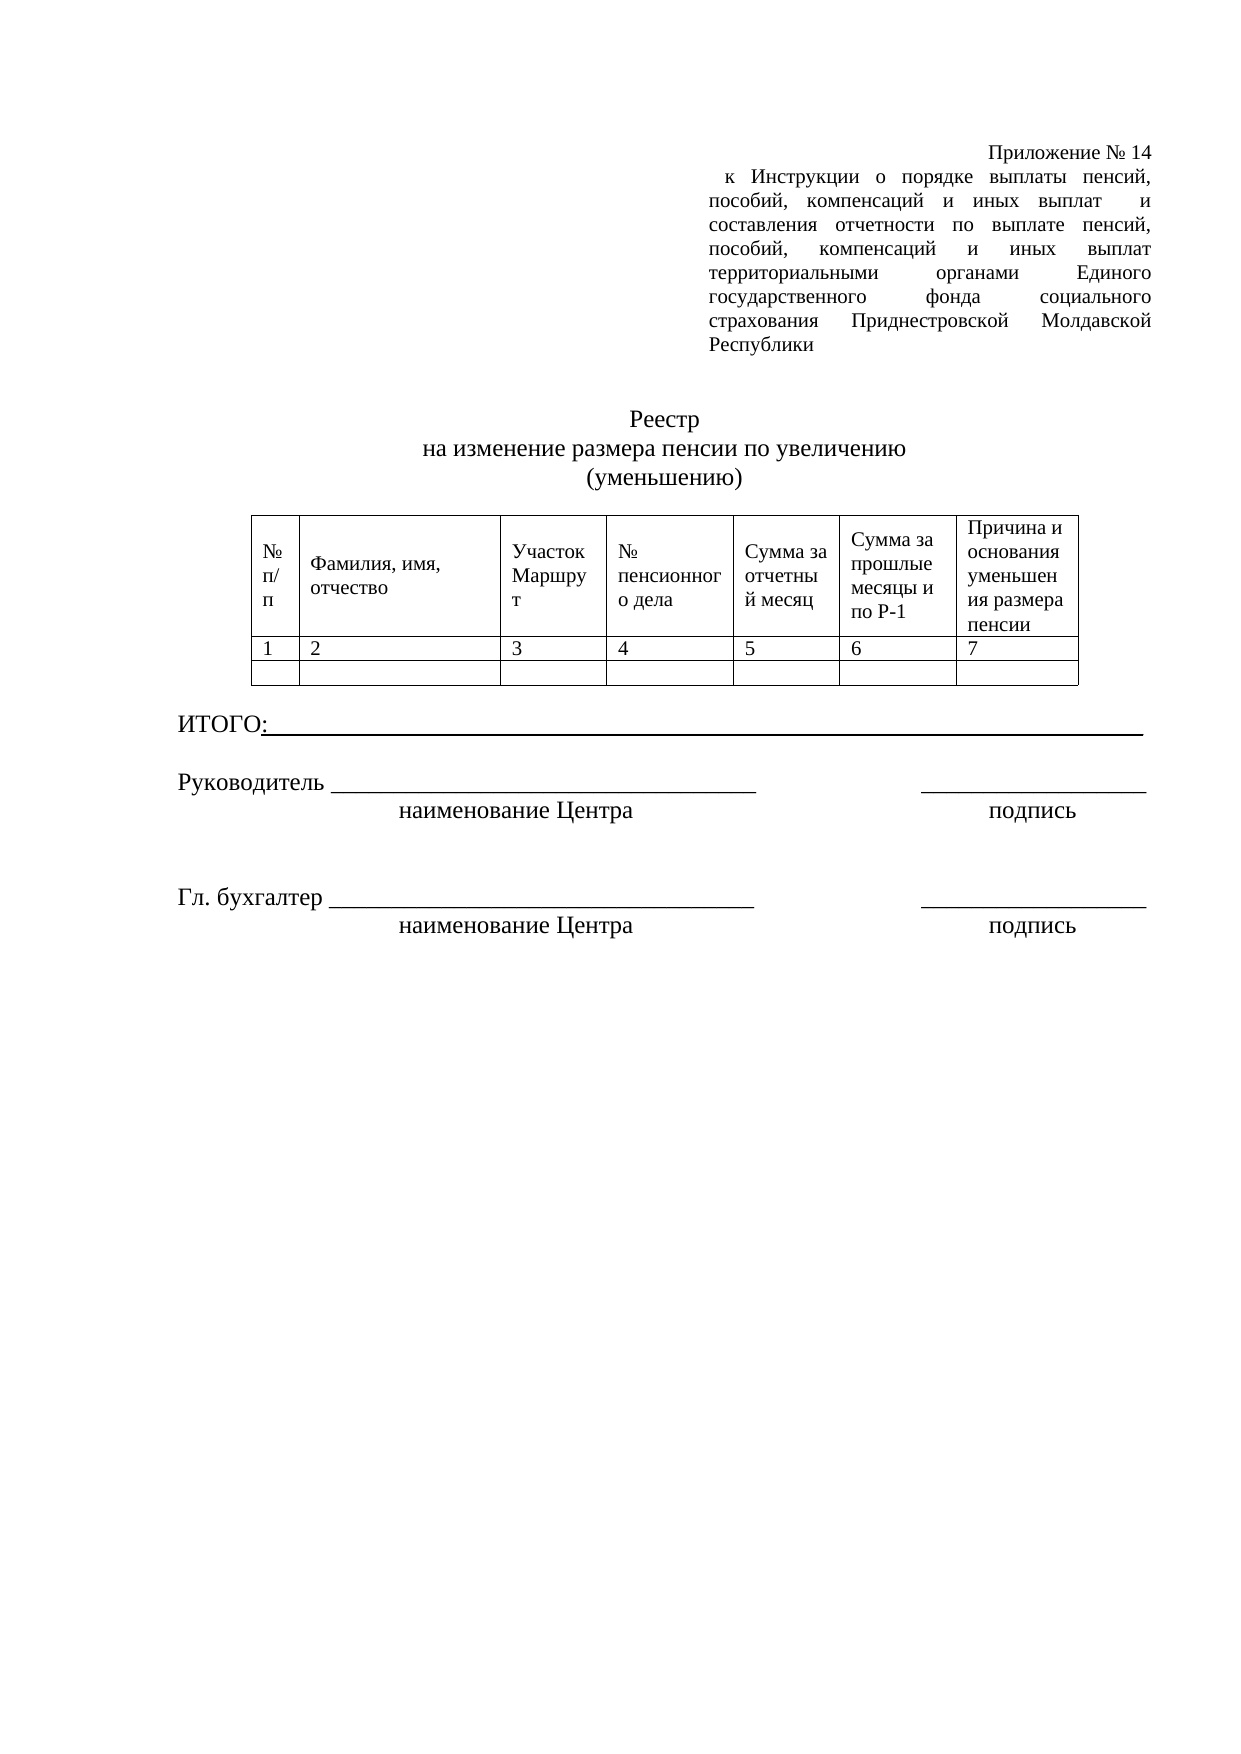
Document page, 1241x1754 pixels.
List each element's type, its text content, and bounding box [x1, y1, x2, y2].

table_cell 4 [607, 637, 733, 660]
text Приложение № 14 [709, 140, 1152, 164]
table_header № пенсионного дела [607, 516, 733, 636]
table_cell [840, 661, 956, 685]
table_cell 5 [734, 637, 839, 660]
text Реестр [177, 404, 1152, 433]
table_cell 3 [501, 637, 606, 660]
text наименование Центра подпись [325, 796, 1152, 824]
table_header Сумма за отчетный месяц [734, 516, 839, 636]
text Гл. бухгалтер __________________________________ __________________ [177, 882, 1152, 911]
table_cell [501, 661, 606, 685]
table_header № п/п [252, 516, 299, 636]
table_cell [957, 661, 1078, 685]
table_cell 1 [252, 637, 299, 660]
text (уменьшению) [177, 462, 1152, 491]
table_cell [607, 661, 733, 685]
table_cell [734, 661, 839, 685]
text Руководитель __________________________________ __________________ [177, 767, 1152, 796]
table_cell 6 [840, 637, 956, 660]
text на изменение размера пенсии по увеличению [177, 433, 1152, 462]
table_cell [252, 661, 299, 685]
table_header Фамилия, имя, отчество [300, 516, 500, 636]
table_cell [300, 661, 500, 685]
table_header Причина и основания уменьшения размера пенсии [957, 516, 1078, 636]
table_header Участок Маршрут [501, 516, 606, 636]
table_cell 2 [300, 637, 500, 660]
text ИТОГО:______________________________________________________________________ [177, 709, 1152, 738]
text к Инструкции о порядке выплаты пенсий, пособий, компенсаций и иных выплат и составления отчетности по выплате пенсий, пособий, компенсаций и иных выплат территориальными органами Единого государственного фонда социального страхования Приднестровской Молдавской Республики [709, 164, 1152, 356]
table_header Сумма за прошлые месяцы и по Р-1 [840, 516, 956, 636]
table_cell 7 [957, 637, 1078, 660]
text наименование Центра подпись [325, 911, 1152, 939]
